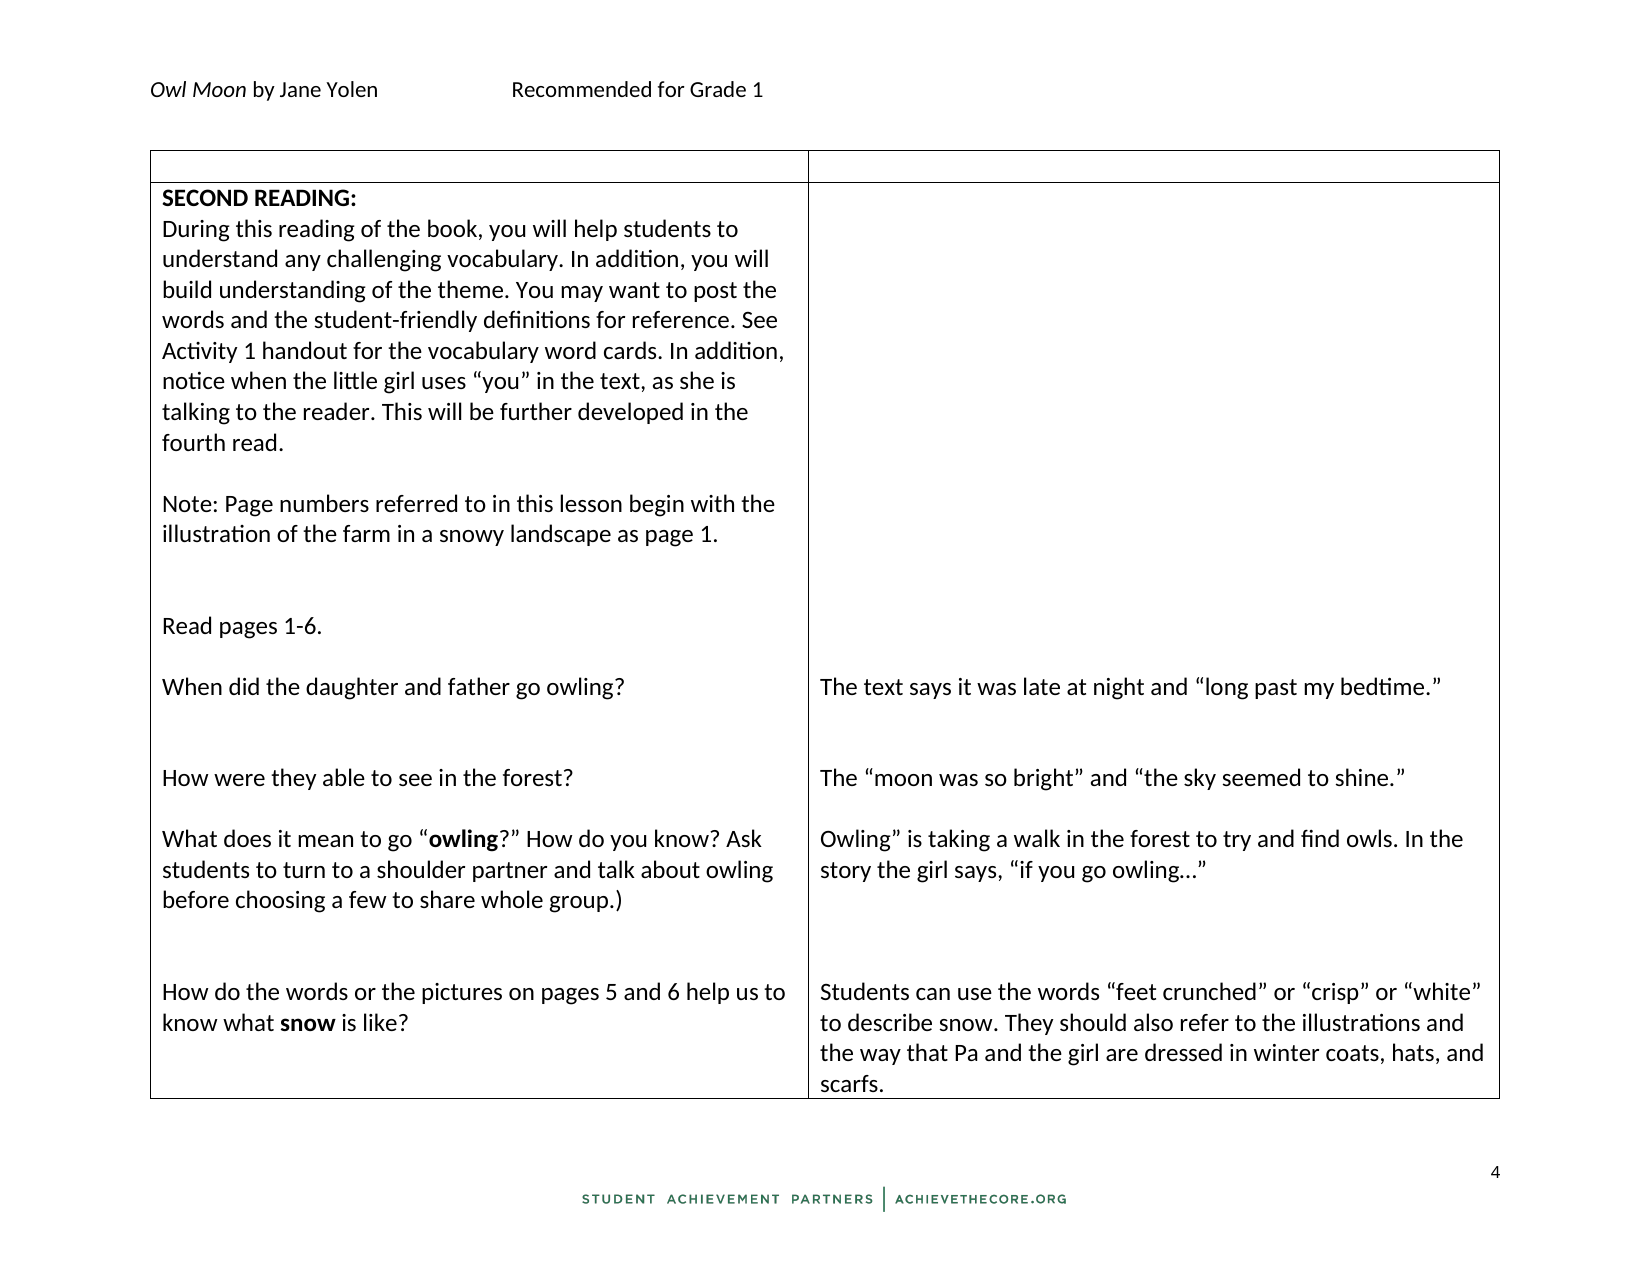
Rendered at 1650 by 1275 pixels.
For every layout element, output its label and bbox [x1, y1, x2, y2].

table_cell [151, 183, 808, 1098]
table_cell [809, 151, 1499, 182]
table_cell [151, 151, 808, 182]
picture [571, 1183, 1079, 1215]
table_cell [809, 183, 1499, 1098]
